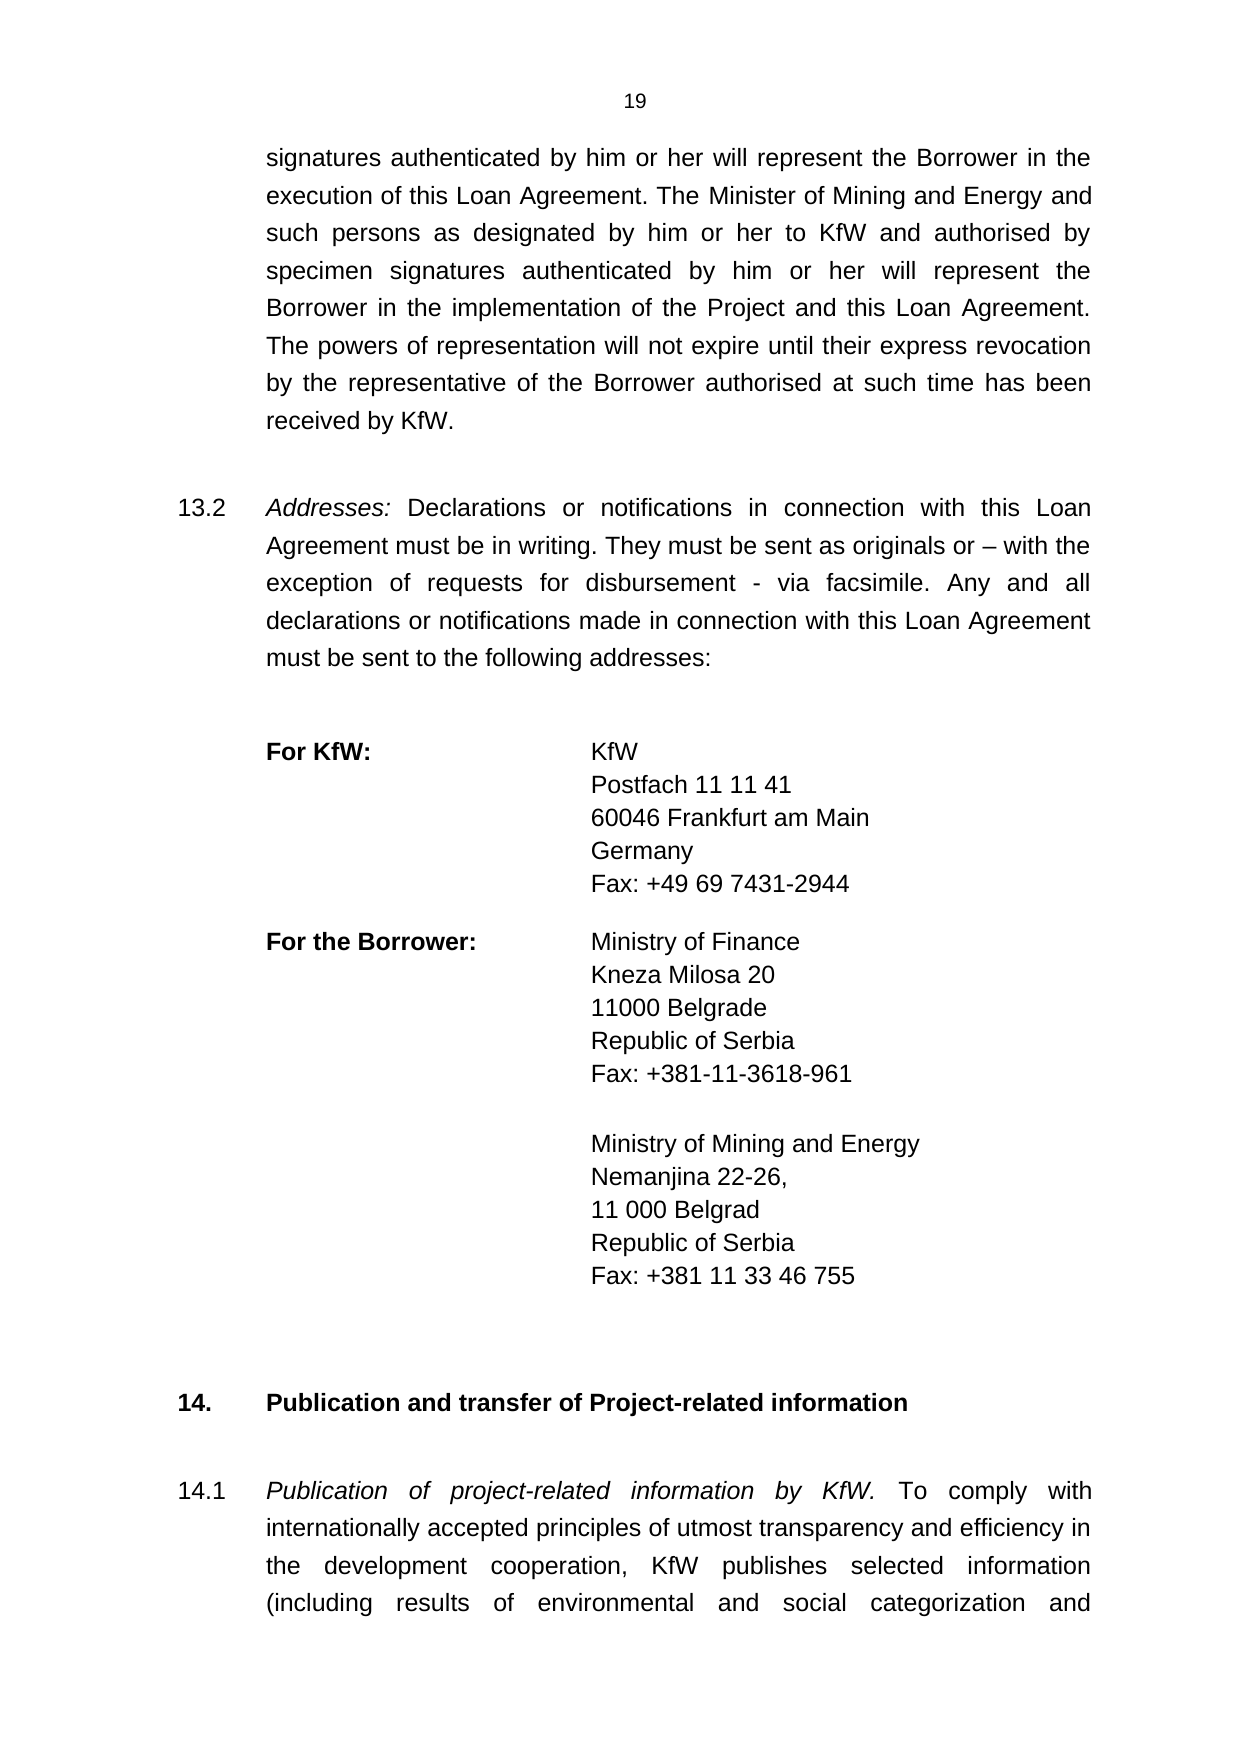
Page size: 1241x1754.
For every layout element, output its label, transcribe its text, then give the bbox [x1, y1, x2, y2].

text Fax: +381 11 33 46 755 [591, 1261, 1092, 1290]
text Postfach 11 11 41 [591, 769, 1092, 798]
text Nemanjina 22-26, [591, 1162, 1092, 1191]
text Ministry of Mining and Energy [591, 1129, 1092, 1158]
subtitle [177, 1469, 1092, 1619]
text For the Borrower: Ministry of Finance [266, 927, 1092, 955]
text Germany [591, 836, 1092, 864]
text 60046 Frankfurt am Main [591, 803, 1092, 831]
text Republic of Serbia [591, 1026, 1092, 1054]
text Republic of Serbia [591, 1228, 1092, 1257]
subtitle Publication and transfer of Project-related information [177, 1382, 1092, 1419]
text For KfW: KfW [266, 737, 1092, 765]
text Fax: +381-11-3618-961 [591, 1059, 1092, 1087]
text 11000 Belgrade [591, 993, 1092, 1021]
subtitle Addresses: Declarations or notifications in connection with this Loan Agreement must be in writing. They must be sent as originals or – with the exception of requests for disbursement - via facsimile. Any and all declarations or notifications made in connection with this Loan Agreement must be sent to the following addresses: [177, 487, 1092, 674]
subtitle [177, 137, 1092, 437]
text Kneza Milosa 20 [591, 960, 1092, 988]
text 11 000 Belgrad [591, 1195, 1092, 1224]
text Fax: +49 69 7431-2944 [591, 869, 1092, 897]
